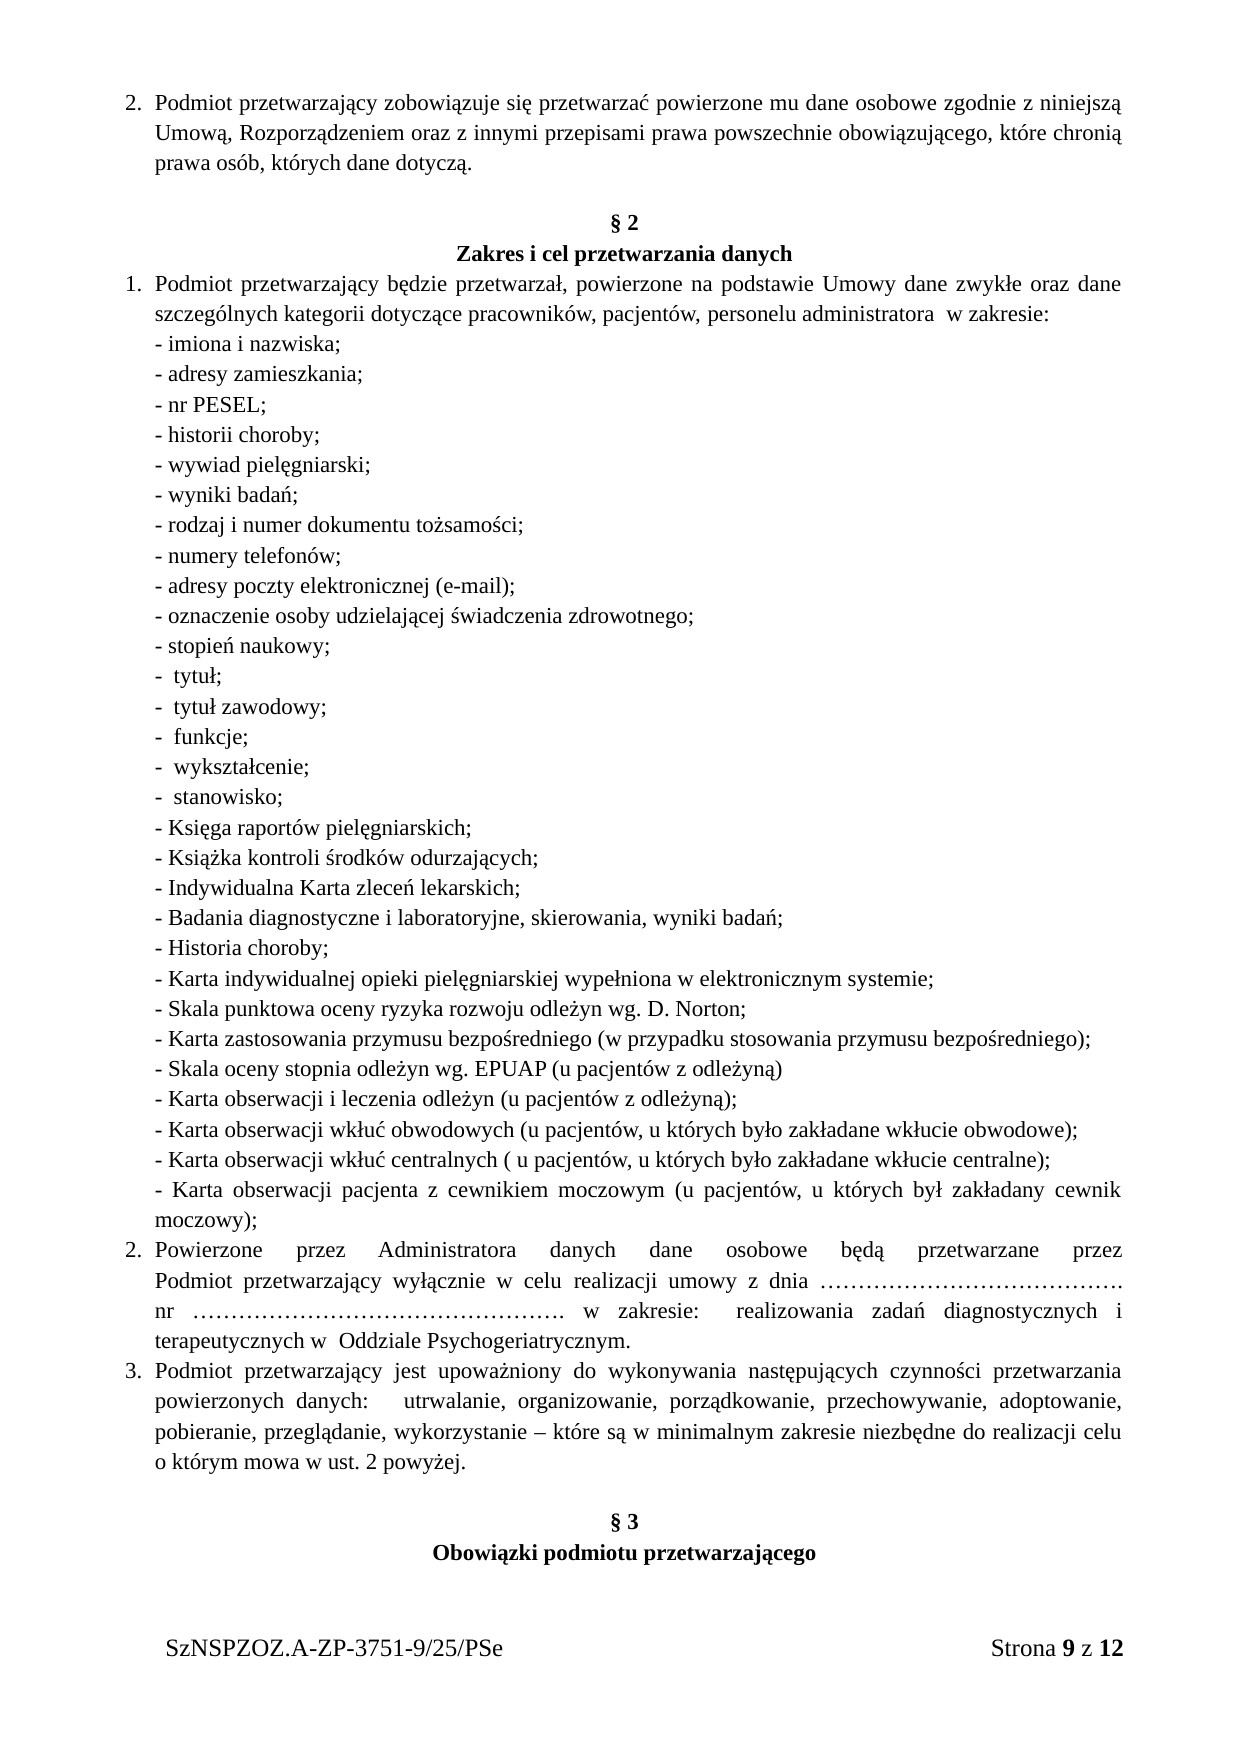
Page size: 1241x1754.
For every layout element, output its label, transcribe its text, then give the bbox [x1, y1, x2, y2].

text - tytuł zawodowy; [154, 693, 1123, 719]
text - funkcje; [154, 723, 1123, 749]
text - numery telefonów; [154, 542, 1123, 568]
text - historii choroby; [154, 421, 1123, 447]
text - Karta obserwacji wkłuć obwodowych (u pacjentów, u których było zakładane wkłucie obwodowe); [154, 1116, 1123, 1142]
text - Skala oceny stopnia odleżyn wg. EPUAP (u pacjentów z odleżyną) [154, 1055, 1123, 1082]
text - stopień naukowy; [154, 632, 1123, 659]
text - Księga raportów pielęgniarskich; [154, 814, 1123, 840]
text - adresy poczty elektronicznej (e-mail); [154, 572, 1123, 598]
text - oznaczenie osoby udzielającej świadczenia zdrowotnego; [154, 602, 1123, 628]
text - wyniki badań; [154, 481, 1123, 508]
text - Karta obserwacji wkłuć centralnych ( u pacjentów, u których było zakładane wkłucie centralne); [154, 1146, 1123, 1172]
text - imiona i nazwiska; [154, 330, 1123, 357]
list Podmiot przetwarzający zobowiązuje się przetwarzać powierzone mu dane osobowe zgodnie z niniejszą Umową, Rozporządzeniem oraz z innymi przepisami prawa powszechnie obowiązującego, które chronią prawa osób, których dane dotyczą. [125, 89, 1123, 175]
text - Historia choroby; [154, 934, 1123, 961]
text - Karta obserwacji pacjenta z cewnikiem moczowym (u pacjentów, u których był zakładany cewnik moczowy); [154, 1176, 1123, 1233]
text - Skala punktowa oceny ryzyka rozwoju odleżyn wg. D. Norton; [154, 995, 1123, 1021]
text - Karta obserwacji i leczenia odleżyn (u pacjentów z odleżyną); [154, 1086, 1123, 1112]
text - tytuł; [154, 663, 1123, 689]
text - wywiad pielęgniarski; [154, 451, 1123, 477]
text - Karta indywidualnej opieki pielęgniarskiej wypełniona w elektronicznym systemie; [154, 965, 1123, 991]
list Podmiot przetwarzający jest upoważniony do wykonywania następujących czynności przetwarzania powierzonych danych: utrwalanie, organizowanie, porządkowanie, przechowywanie, adoptowanie, pobieranie, przeglądanie, wykorzystanie – które są w minimalnym zakresie niezbędne do realizacji celu o którym mowa w ust. 2 powyżej. [125, 1357, 1123, 1474]
text - Badania diagnostyczne i laboratoryjne, skierowania, wyniki badań; [154, 904, 1123, 931]
text - Indywidualna Karta zleceń lekarskich; [154, 874, 1123, 900]
text - Karta zastosowania przymusu bezpośredniego (w przypadku stosowania przymusu bezpośredniego); [154, 1025, 1123, 1051]
text Obowiązki podmiotu przetwarzającego [125, 1539, 1123, 1565]
text - rodzaj i numer dokumentu tożsamości; [154, 512, 1123, 538]
text - adresy zamieszkania; [154, 361, 1123, 387]
text § 2 [125, 209, 1123, 236]
text - nr PESEL; [154, 391, 1123, 417]
list Powierzone przez Administratora danych dane osobowe będą przetwarzane przez Podmiot przetwarzający wyłącznie w celu realizacji umowy z dnia …………………………………. nr …………………………………………. w zakresie: realizowania zadań diagnostycznych i terapeutycznych w Oddziale Psychogeriatrycznym. [125, 1237, 1123, 1353]
text § 3 [125, 1508, 1123, 1535]
text - stanowisko; [154, 783, 1123, 810]
text - wykształcenie; [154, 753, 1123, 779]
text - Książka kontroli środków odurzających; [154, 844, 1123, 870]
list Podmiot przetwarzający będzie przetwarzał, powierzone na podstawie Umowy dane zwykłe oraz dane szczególnych kategorii dotyczące pracowników, pacjentów, personelu administratora w zakresie: [125, 270, 1123, 326]
text Zakres i cel przetwarzania danych [125, 240, 1123, 266]
